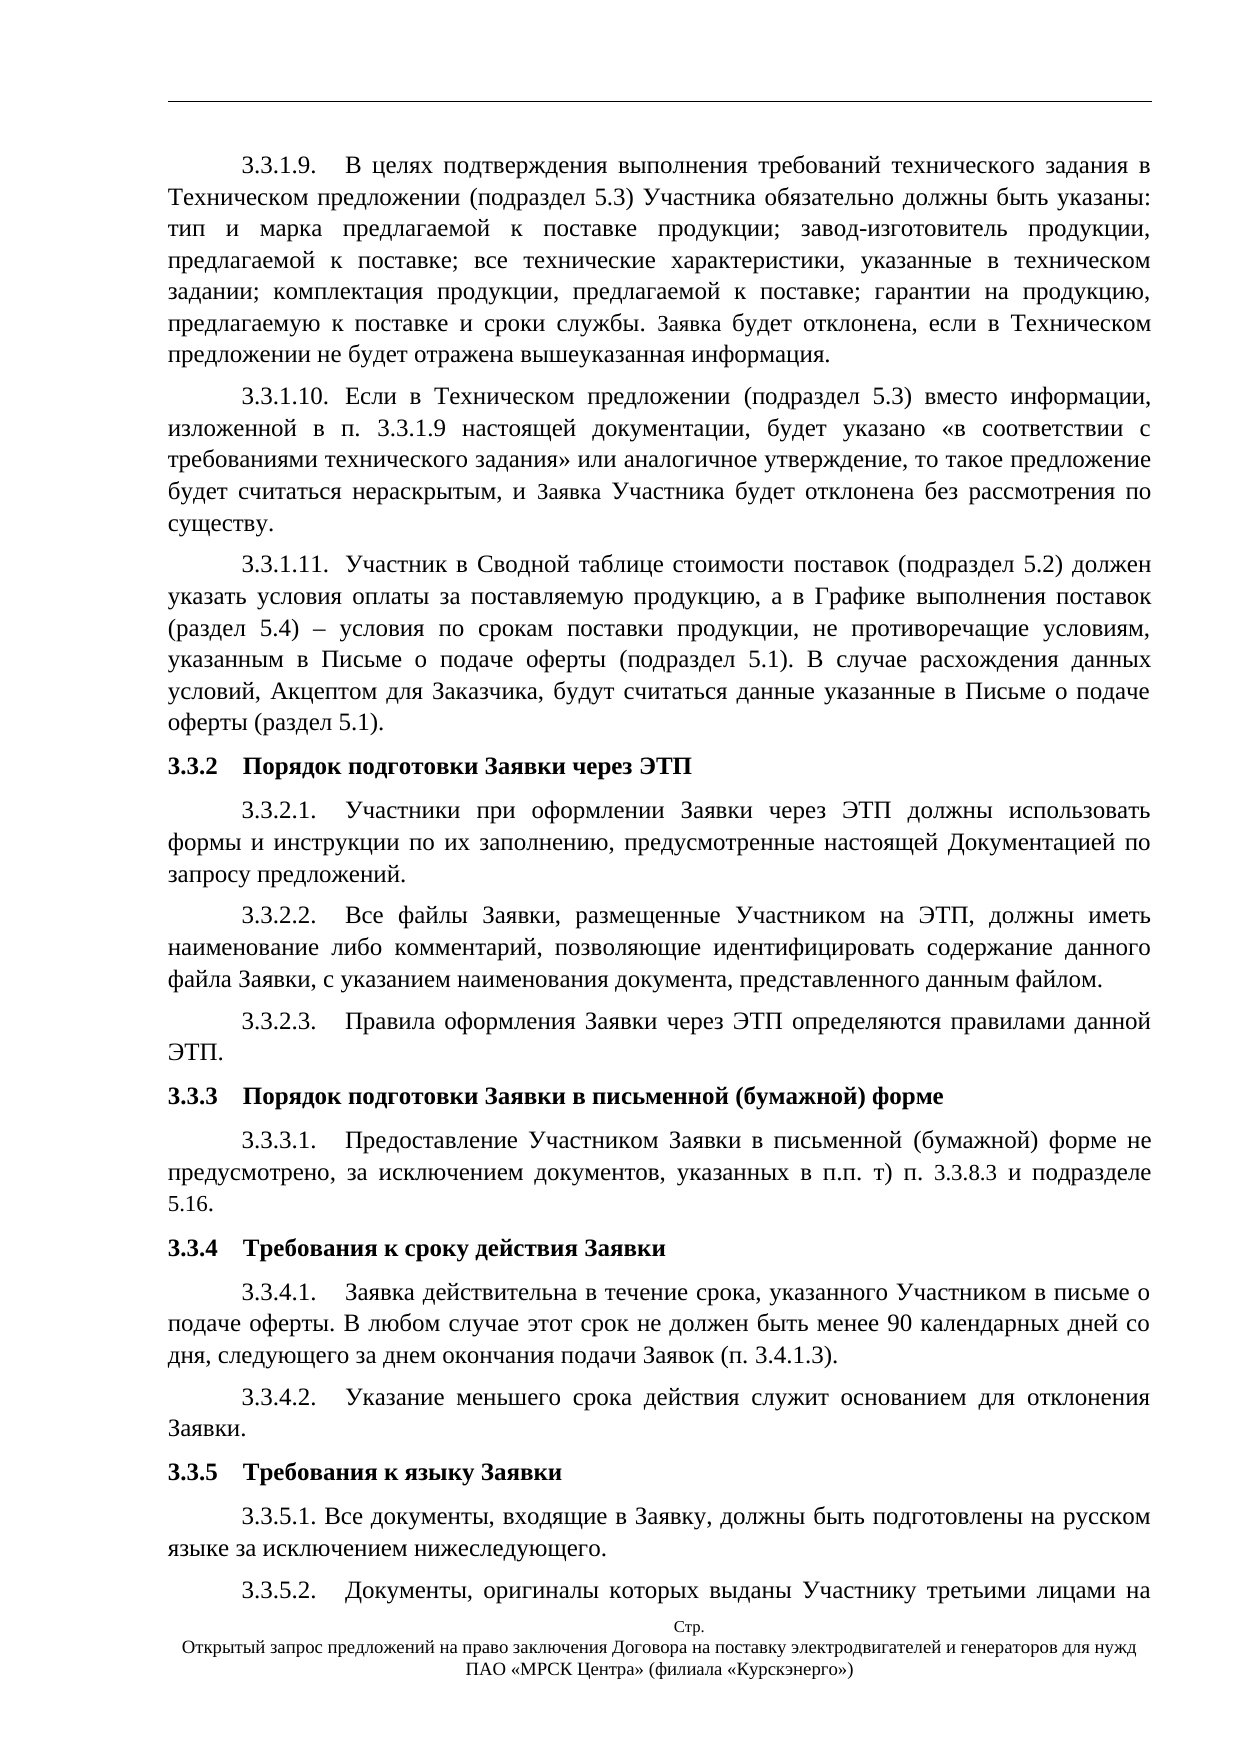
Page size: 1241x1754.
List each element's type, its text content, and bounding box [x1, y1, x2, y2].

subtitle Порядок подготовки Заявки через ЭТП [168, 751, 1152, 780]
list Правила оформления Заявки через ЭТП определяются правилами данной ЭТП. [168, 1006, 1152, 1066]
list Предоставление Участником Заявки в письменной (бумажной) форме не предусмотрено, за исключением документов, указанных в п.п. т) п. 3.3.8.3 и подразделе 5.16. [168, 1125, 1152, 1217]
list Если в Техническом предложении (подраздел 5.3) вместо информации, изложенной в п. 3.3.1.9 настоящей документации, будет указано «в соответствии с требованиями технического задания» или аналогичное утверждение, то такое предложение будет считаться нераскрытым, и Заявка Участника будет отклонена без рассмотрения по существу. [168, 381, 1152, 536]
list Заявка действительна в течение срока, указанного Участником в письме о подаче оферты. В любом случае этот срок не должен быть менее 90 календарных дней со дня, следующего за днем окончания подачи Заявок (п. 3.4.1.3). [168, 1277, 1151, 1368]
subtitle Порядок подготовки Заявки в письменной (бумажной) форме [168, 1081, 1152, 1110]
list Все файлы Заявки, размещенные Участником на ЭТП, должны иметь наименование либо комментарий, позволяющие идентифицировать содержание данного файла Заявки, с указанием наименования документа, представленного данным файлом. [168, 901, 1152, 992]
text 3.3.5.1. Все документы, входящие в Заявку, должны быть подготовлены на русском языке за исключением нижеследующего. [168, 1501, 1152, 1562]
list Участник в Сводной таблице стоимости поставок (подраздел 5.2) должен указать условия оплаты за поставляемую продукцию, а в Графике выполнения поставок (раздел 5.4) – условия по срокам поставки продукции, не противоречащие условиям, указанным в Письме о подаче оферты (подраздел 5.1). В случае расхождения данных условий, Акцептом для Заказчика, будут считаться данные указанные в Письме о подаче оферты (раздел 5.1). [168, 549, 1152, 736]
list Участники при оформлении Заявки через ЭТП должны использовать формы и инструкции по их заполнению, предусмотренные настоящей Документацией по запросу предложений. [168, 796, 1152, 887]
subtitle Требования к сроку действия Заявки [168, 1233, 1152, 1261]
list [168, 1575, 1152, 1604]
list Указание меньшего срока действия служит основанием для отклонения Заявки. [168, 1382, 1151, 1442]
subtitle Требования к языку Заявки [168, 1457, 1152, 1486]
list В целях подтверждения выполнения требований технического задания в Техническом предложении (подраздел 5.3) Участника обязательно должны быть указаны: тип и марка предлагаемой к поставке продукции; завод-изготовитель продукции, предлагаемой к поставке; все технические характеристики, указанные в техническом задании; комплектация продукции, предлагаемой к поставке; гарантии на продукцию, предлагаемую к поставке и сроки службы. Заявка будет отклонена, если в Техническом предложении не будет отражена вышеуказанная информация. [168, 150, 1152, 368]
